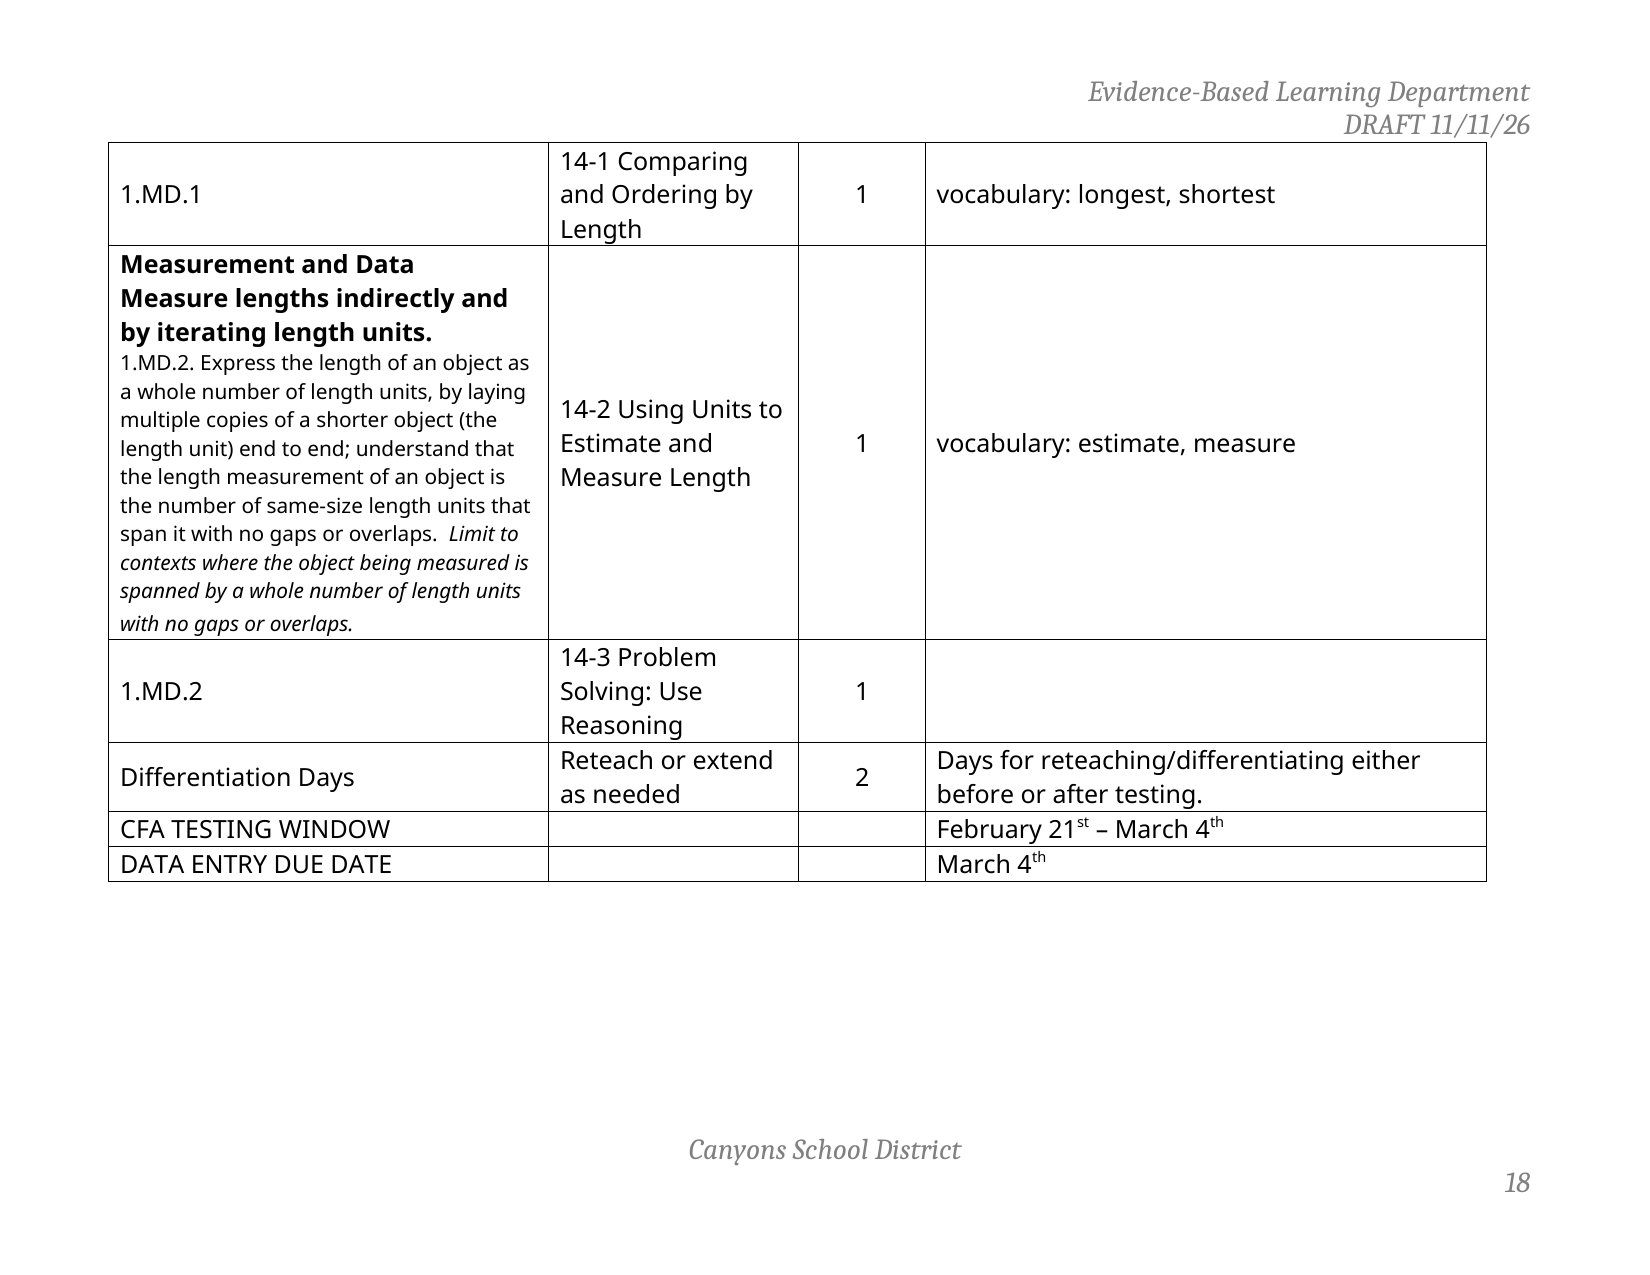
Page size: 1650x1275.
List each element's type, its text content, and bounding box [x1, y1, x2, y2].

table_cell 1 [799, 143, 925, 245]
table_cell Days for reteaching/differentiating either before or after testing. [926, 743, 1486, 811]
table_cell 1.MD.2 [109, 640, 548, 742]
table_cell 2 [799, 743, 925, 811]
table_cell vocabulary: estimate, measure [926, 246, 1486, 638]
table_cell March 4th [926, 847, 1486, 881]
table_cell 1 [799, 640, 925, 742]
table_cell vocabulary: longest, shortest [926, 143, 1486, 245]
table_cell 14-3 Problem Solving: Use Reasoning [549, 640, 798, 742]
table_cell 1.MD.1 [109, 143, 548, 245]
table_cell 1 [799, 246, 925, 638]
table_cell 14-1 Comparing and Ordering by Length [549, 143, 798, 245]
table_cell Measurement and Data Measure lengths indirectly and by iterating length units. 1.MD.2. Express the length of an object as a whole number of length units, by laying multiple copies of a shorter object (the length unit) end to end; understand that the length measurement of an object is the number of same-size length units that span it with no gaps or overlaps. Limit to contexts where the object being measured is spanned by a whole number of length units with no gaps or overlaps. [109, 246, 548, 638]
table_cell DATA ENTRY DUE DATE [109, 847, 548, 881]
table_cell CFA TESTING WINDOW [109, 812, 548, 846]
table_cell [549, 812, 798, 846]
table_cell [549, 847, 798, 881]
table_cell February 21st – March 4th [926, 812, 1486, 846]
table_cell Differentiation Days [109, 743, 548, 811]
table_cell Reteach or extend as needed [549, 743, 798, 811]
table_cell [799, 847, 925, 881]
table_cell [799, 812, 925, 846]
table_cell 14-2 Using Units to Estimate and Measure Length [549, 246, 798, 638]
table_cell [926, 640, 1486, 742]
